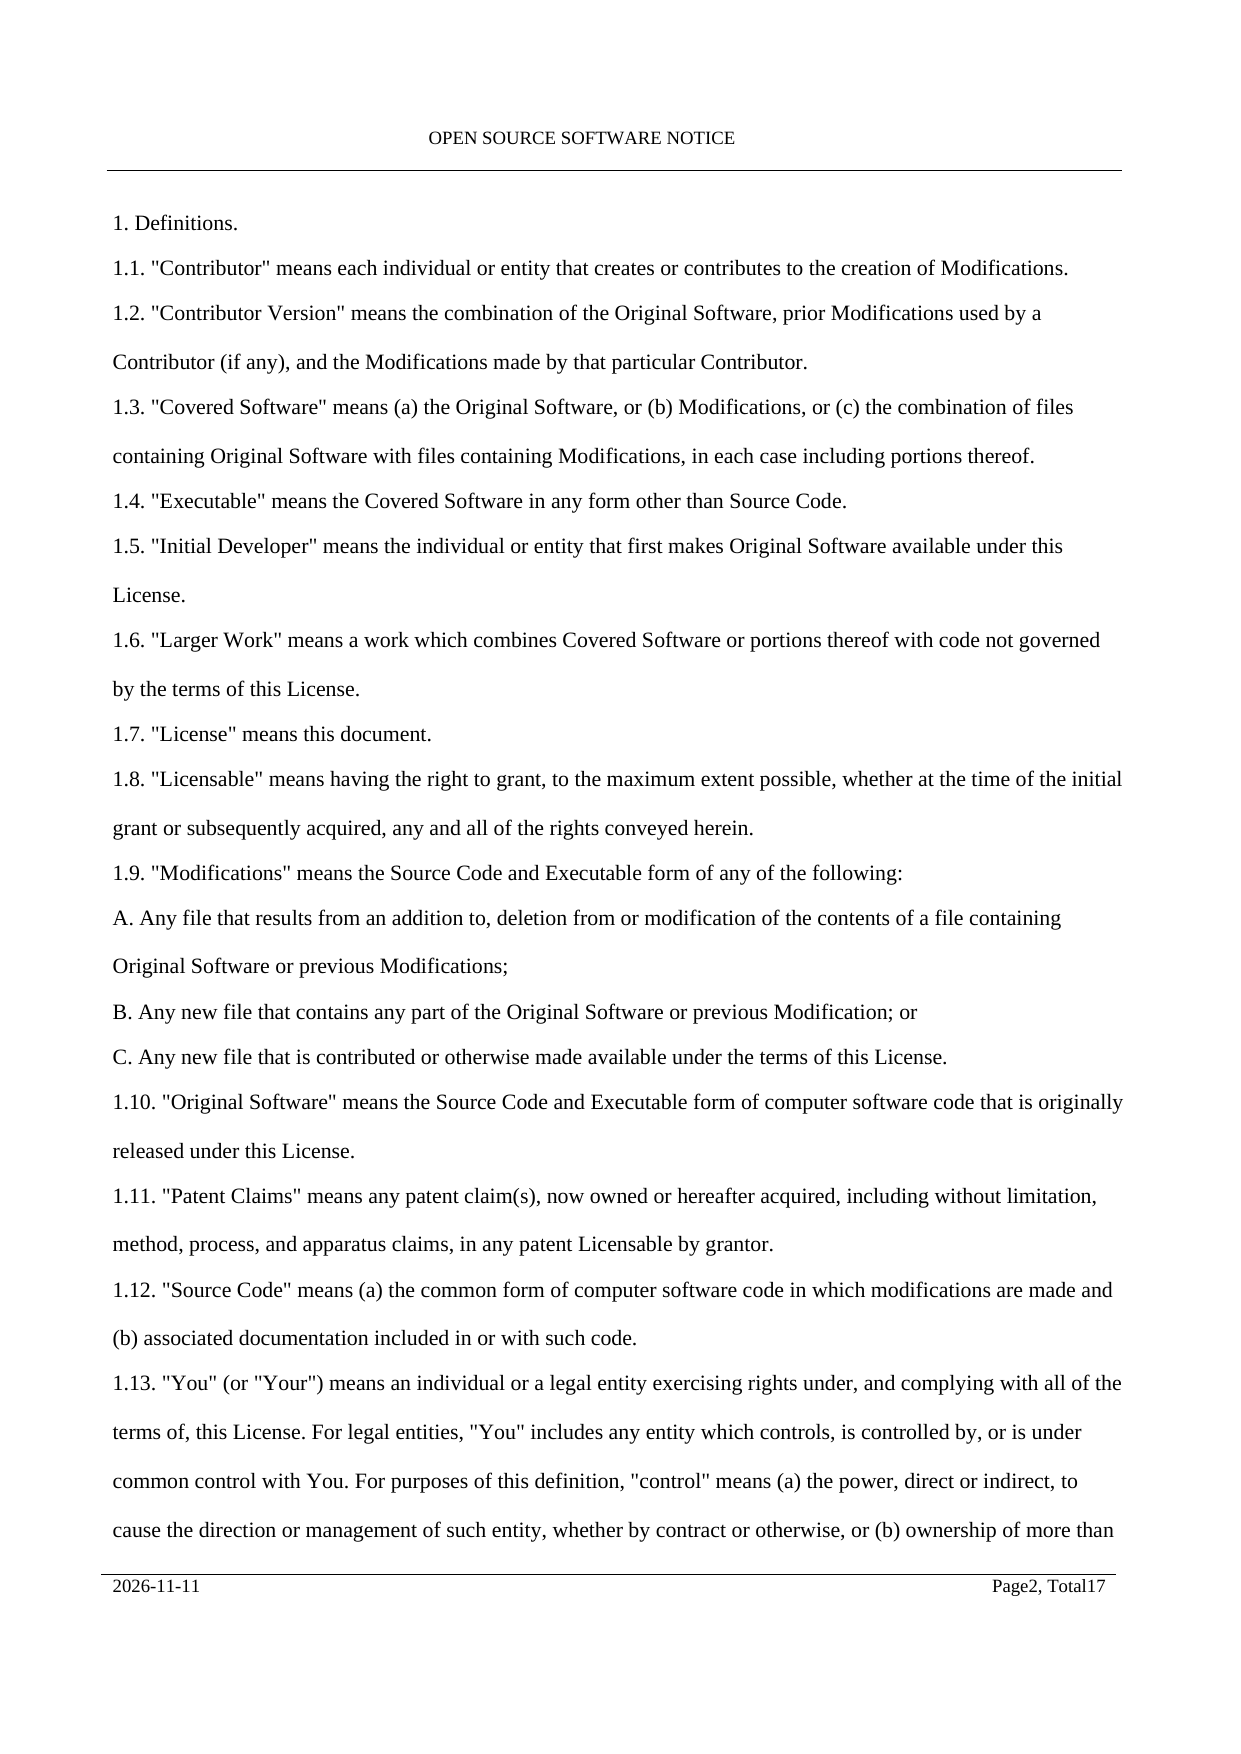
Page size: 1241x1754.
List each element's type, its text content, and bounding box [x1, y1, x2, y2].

text 1.5. "Initial Developer" means the individual or entity that first makes Original Software available under this License. [112, 529, 1128, 611]
text 1.7. "License" means this document. [112, 717, 1128, 749]
text C. Any new file that is contributed or otherwise made available under the terms of this License. [112, 1040, 1128, 1073]
text B. Any new file that contains any part of the Original Software or previous Modification; or [112, 995, 1128, 1027]
text A. Any file that results from an addition to, deletion from or modification of the contents of a file containing Original Software or previous Modifications; [112, 901, 1128, 982]
text 1.2. "Contributor Version" means the combination of the Original Software, prior Modifications used by a Contributor (if any), and the Modifications made by that particular Contributor. [112, 297, 1128, 378]
text 1.9. "Modifications" means the Source Code and Executable form of any of the following: [112, 856, 1128, 888]
text 1.11. "Patent Claims" means any patent claim(s), now owned or hereafter acquired, including without limitation, method, process, and apparatus claims, in any patent Licensable by grantor. [112, 1179, 1128, 1260]
text 1.4. "Executable" means the Covered Software in any form other than Source Code. [112, 484, 1128, 517]
text 1. Definitions. [112, 206, 1128, 239]
text 1.10. "Original Software" means the Source Code and Executable form of computer software code that is originally released under this License. [112, 1085, 1128, 1166]
text 1.12. "Source Code" means (a) the common form of computer software code in which modifications are made and (b) associated documentation included in or with such code. [112, 1273, 1128, 1354]
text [112, 1367, 1128, 1546]
text 1.6. "Larger Work" means a work which combines Covered Software or portions thereof with code not governed by the terms of this License. [112, 623, 1128, 704]
text 1.8. "Licensable" means having the right to grant, to the maximum extent possible, whether at the time of the initial grant or subsequently acquired, any and all of the rights conveyed herein. [112, 762, 1128, 843]
text 1.3. "Covered Software" means (a) the Original Software, or (b) Modifications, or (c) the combination of files containing Original Software with files containing Modifications, in each case including portions thereof. [112, 390, 1128, 472]
text 1.1. "Contributor" means each individual or entity that creates or contributes to the creation of Modifications. [112, 251, 1128, 284]
